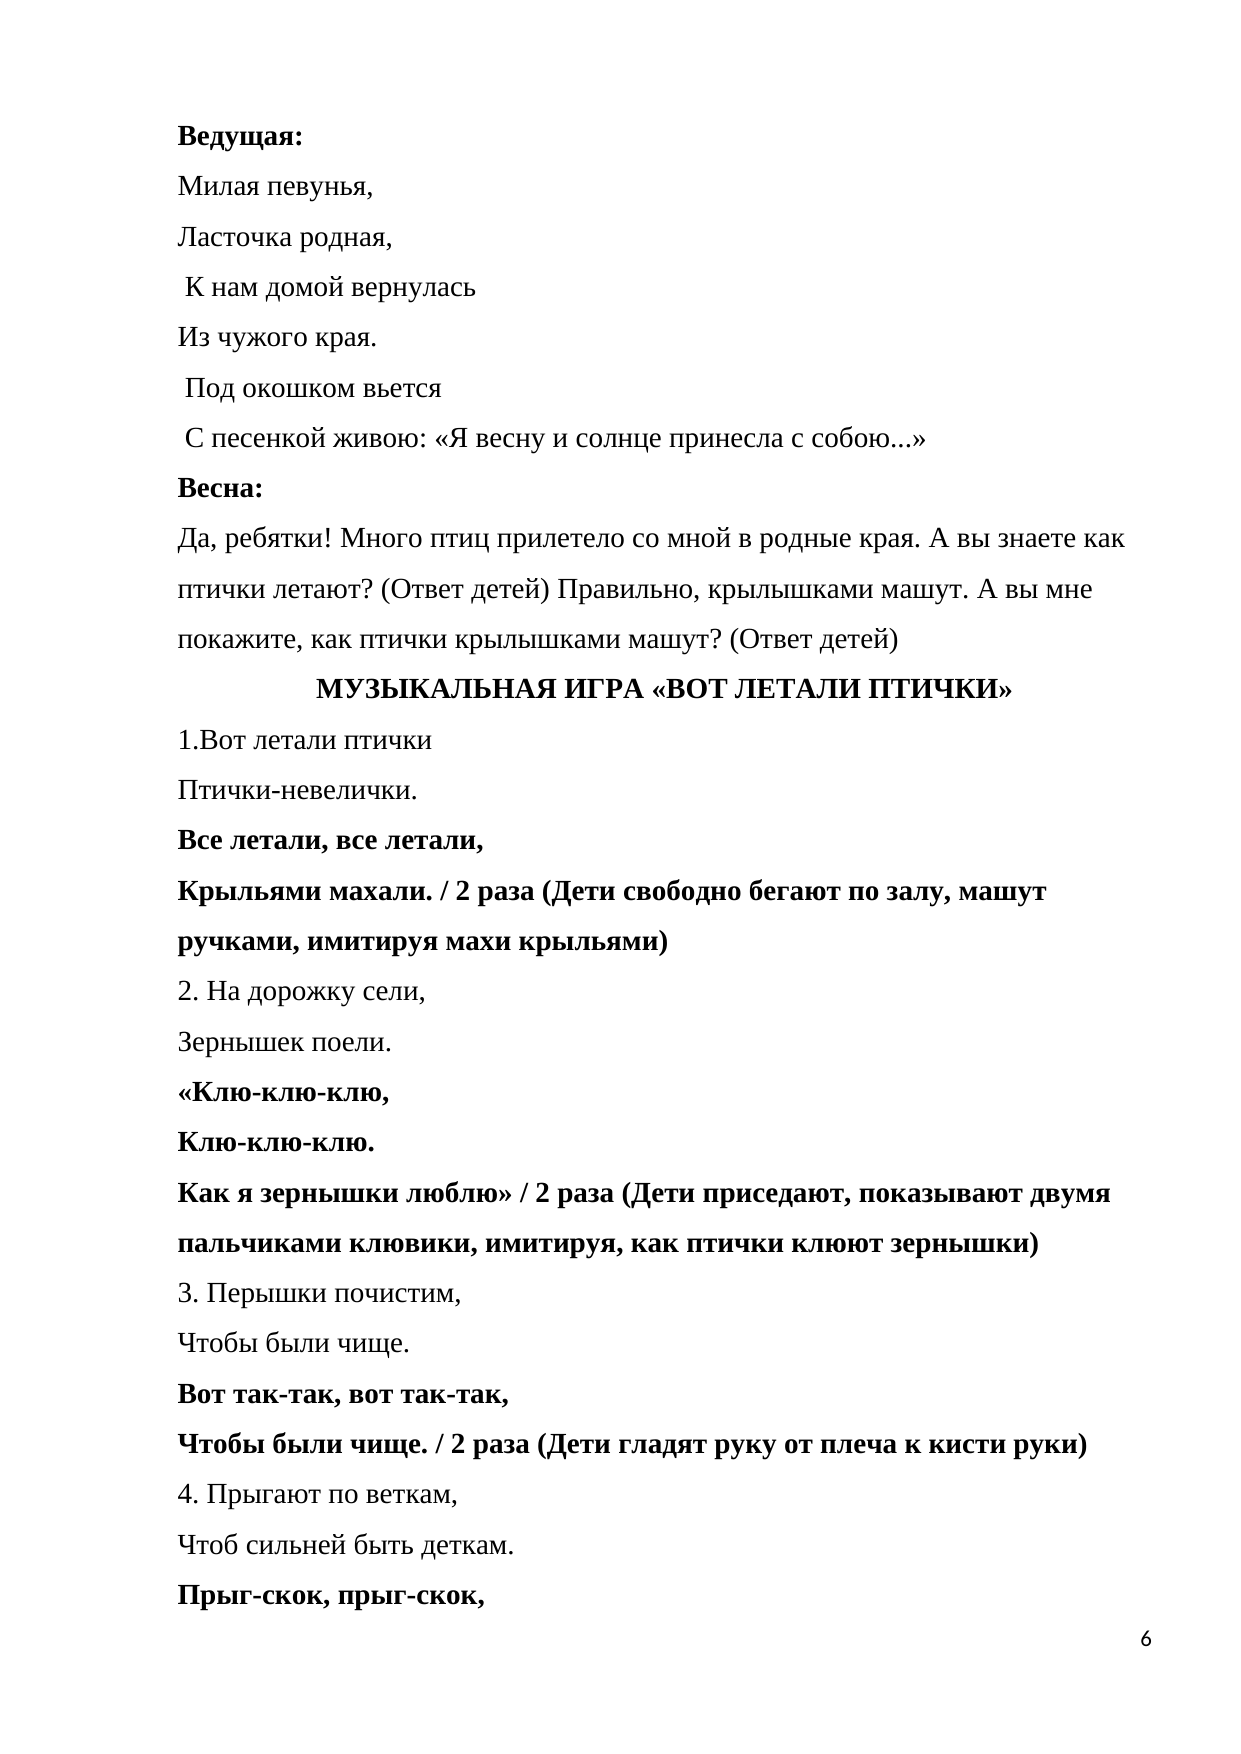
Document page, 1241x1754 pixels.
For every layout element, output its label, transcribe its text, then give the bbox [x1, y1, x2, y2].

text 1.Вот летали птички [177, 722, 1152, 755]
text Под окошком вьется [177, 370, 1152, 403]
text «Клю-клю-клю, [177, 1074, 1152, 1108]
text Зернышек поели. [177, 1024, 1152, 1057]
text Крыльями махали. / 2 раза (Дети свободно бегают по залу, машут ручками, имитируя махи крыльями) [177, 873, 1152, 957]
text Прыг-скок, прыг-скок, [177, 1577, 1152, 1611]
text К нам домой вернулась [177, 269, 1152, 303]
text 4. Прыгают по веткам, [177, 1477, 1152, 1510]
text Весна: [177, 470, 1152, 504]
text Все летали, все летали, [177, 822, 1152, 856]
text С песенкой живою: «Я весну и солнце принесла с собою...» [177, 420, 1152, 453]
text Птички-невелички. [177, 772, 1152, 806]
text Ведущая: [177, 118, 1152, 152]
text Милая певунья, [177, 168, 1152, 202]
text Ласточка родная, [177, 219, 1152, 252]
text Чтоб сильней быть деткам. [177, 1527, 1152, 1560]
text Из чужого края. [177, 319, 1152, 353]
text Вот так-так, вот так-так, [177, 1376, 1152, 1409]
text Чтобы были чище. / 2 раза (Дети гладят руку от плеча к кисти руки) [177, 1426, 1152, 1460]
text Да, ребятки! Много птиц прилетело со мной в родные края. А вы знаете как птички летают? (Ответ детей) Правильно, крылышками машут. А вы мне покажите, как птички крылышками машут? (Ответ детей) [177, 521, 1152, 655]
text Клю-клю-клю. [177, 1124, 1152, 1158]
text 3. Перышки почистим, [177, 1275, 1152, 1309]
text 2. На дорожку сели, [177, 973, 1152, 1007]
text МУЗЫКАЛЬНАЯ ИГРА «ВОТ ЛЕТАЛИ ПТИЧКИ» [177, 672, 1152, 705]
text Как я зернышки люблю» / 2 раза (Дети приседают, показывают двумя пальчиками клювики, имитируя, как птички клюют зернышки) [177, 1175, 1152, 1258]
text Чтобы были чище. [177, 1326, 1152, 1359]
